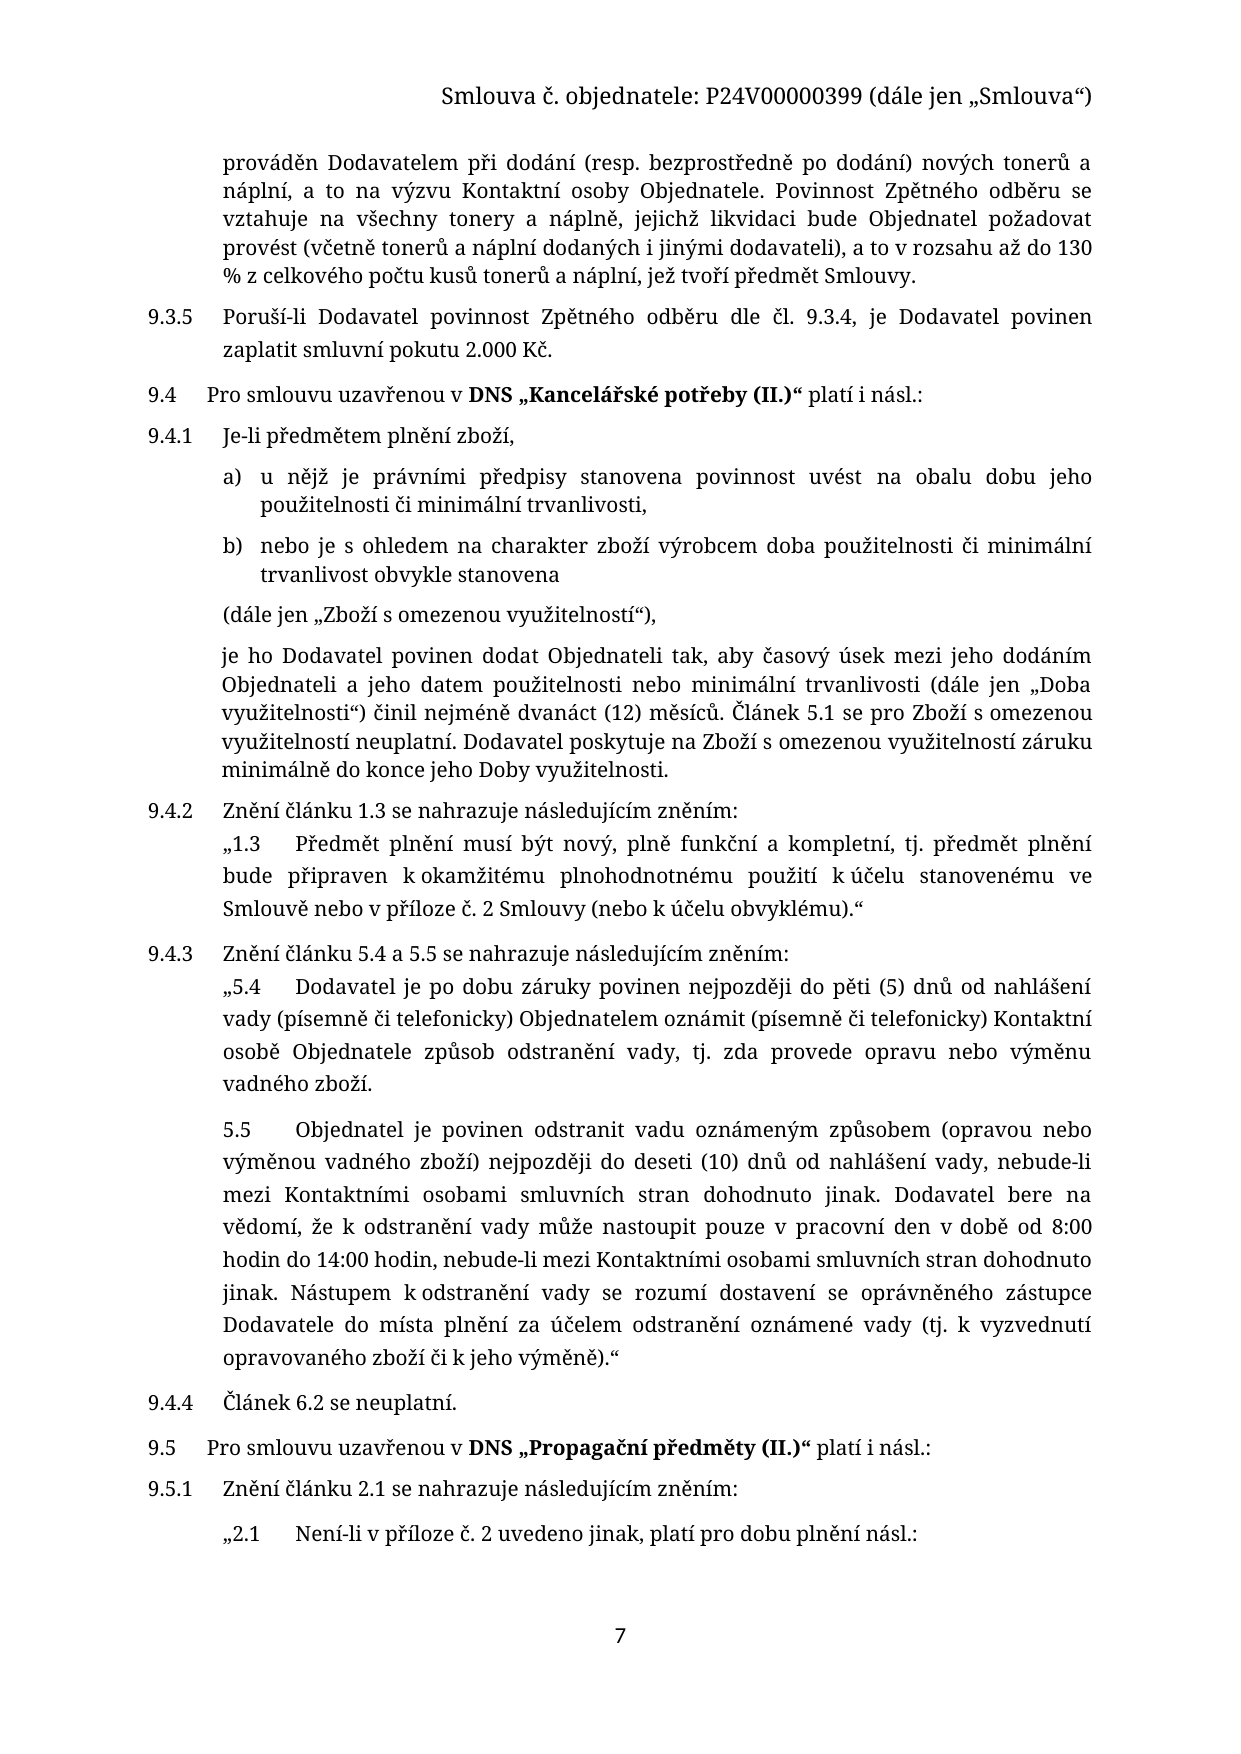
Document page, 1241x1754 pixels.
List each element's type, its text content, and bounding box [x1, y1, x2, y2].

list Znění článku 2.1 se nahrazuje následujícím zněním: [148, 1474, 1093, 1502]
list Článek 6.2 se neuplatní. [148, 1388, 1093, 1416]
list „5.4 Dodavatel je po dobu záruky povinen nejpozději do pěti (5) dnů od nahlášení vady (písemně či telefonicky) Objednatelem oznámit (písemně či telefonicky) Kontaktní osobě Objednatele způsob odstranění vady, tj. zda provede opravu nebo výměnu vadného zboží. [223, 972, 1093, 1098]
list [148, 148, 1093, 290]
list 5.5 Objednatel je povinen odstranit vadu oznámeným způsobem (opravou nebo výměnou vadného zboží) nejpozději do deseti (10) dnů od nahlášení vady, nebude-li mezi Kontaktními osobami smluvních stran dohodnuto jinak. Dodavatel bere na vědomí, že k odstranění vady může nastoupit pouze v pracovní den v době od 8:00 hodin do 14:00 hodin, nebude-li mezi Kontaktními osobami smluvních stran dohodnuto jinak. Nástupem k odstranění vady se rozumí dostavení se oprávněného zástupce Dodavatele do místa plnění za účelem odstranění oznámené vady (tj. k vyzvednutí opravovaného zboží či k jeho výměně).“ [223, 1115, 1093, 1371]
list Pro smlouvu uzavřenou v DNS „Kancelářské potřeby (II.)“ platí i násl.: [148, 380, 1093, 408]
list u nějž je právními předpisy stanovena povinnost uvést na obalu dobu jeho použitelnosti či minimální trvanlivosti, [223, 462, 1093, 519]
list Pro smlouvu uzavřenou v DNS „Propagační předměty (II.)“ platí i násl.: [148, 1433, 1093, 1462]
list „1.3 Předmět plnění musí být nový, plně funkční a kompletní, tj. předmět plnění bude připraven k okamžitému plnohodnotnému použití k účelu stanovenému ve Smlouvě nebo v příloze č. 2 Smlouvy (nebo k účelu obvyklému).“ [223, 829, 1093, 922]
list Poruší-li Dodavatel povinnost Zpětného odběru dle čl. 9.3.4, je Dodavatel povinen zaplatit smluvní pokutu 2.000 Kč. [148, 302, 1093, 363]
list „2.1 Není-li v příloze č. 2 uvedeno jinak, platí pro dobu plnění násl.: [223, 1519, 1093, 1548]
list Znění článku 1.3 se nahrazuje následujícím zněním: [148, 796, 1093, 825]
text (dále jen „Zboží s omezenou využitelností“), [223, 601, 1093, 629]
list nebo je s ohledem na charakter zboží výrobcem doba použitelnosti či minimální trvanlivost obvykle stanovena [223, 531, 1093, 588]
text je ho Dodavatel povinen dodat Objednateli tak, aby časový úsek mezi jeho dodáním Objednateli a jeho datem použitelnosti nebo minimální trvanlivosti (dále jen „Doba využitelnosti“) činil nejméně dvanáct (12) měsíců. Článek 5.1 se pro Zboží s omezenou využitelností neuplatní. Dodavatel poskytuje na Zboží s omezenou využitelností záruku minimálně do konce jeho Doby využitelnosti. [221, 642, 1093, 784]
list Znění článku 5.4 a 5.5 se nahrazuje následujícím zněním: [148, 939, 1093, 968]
list Je-li předmětem plnění zboží, [148, 421, 1093, 449]
